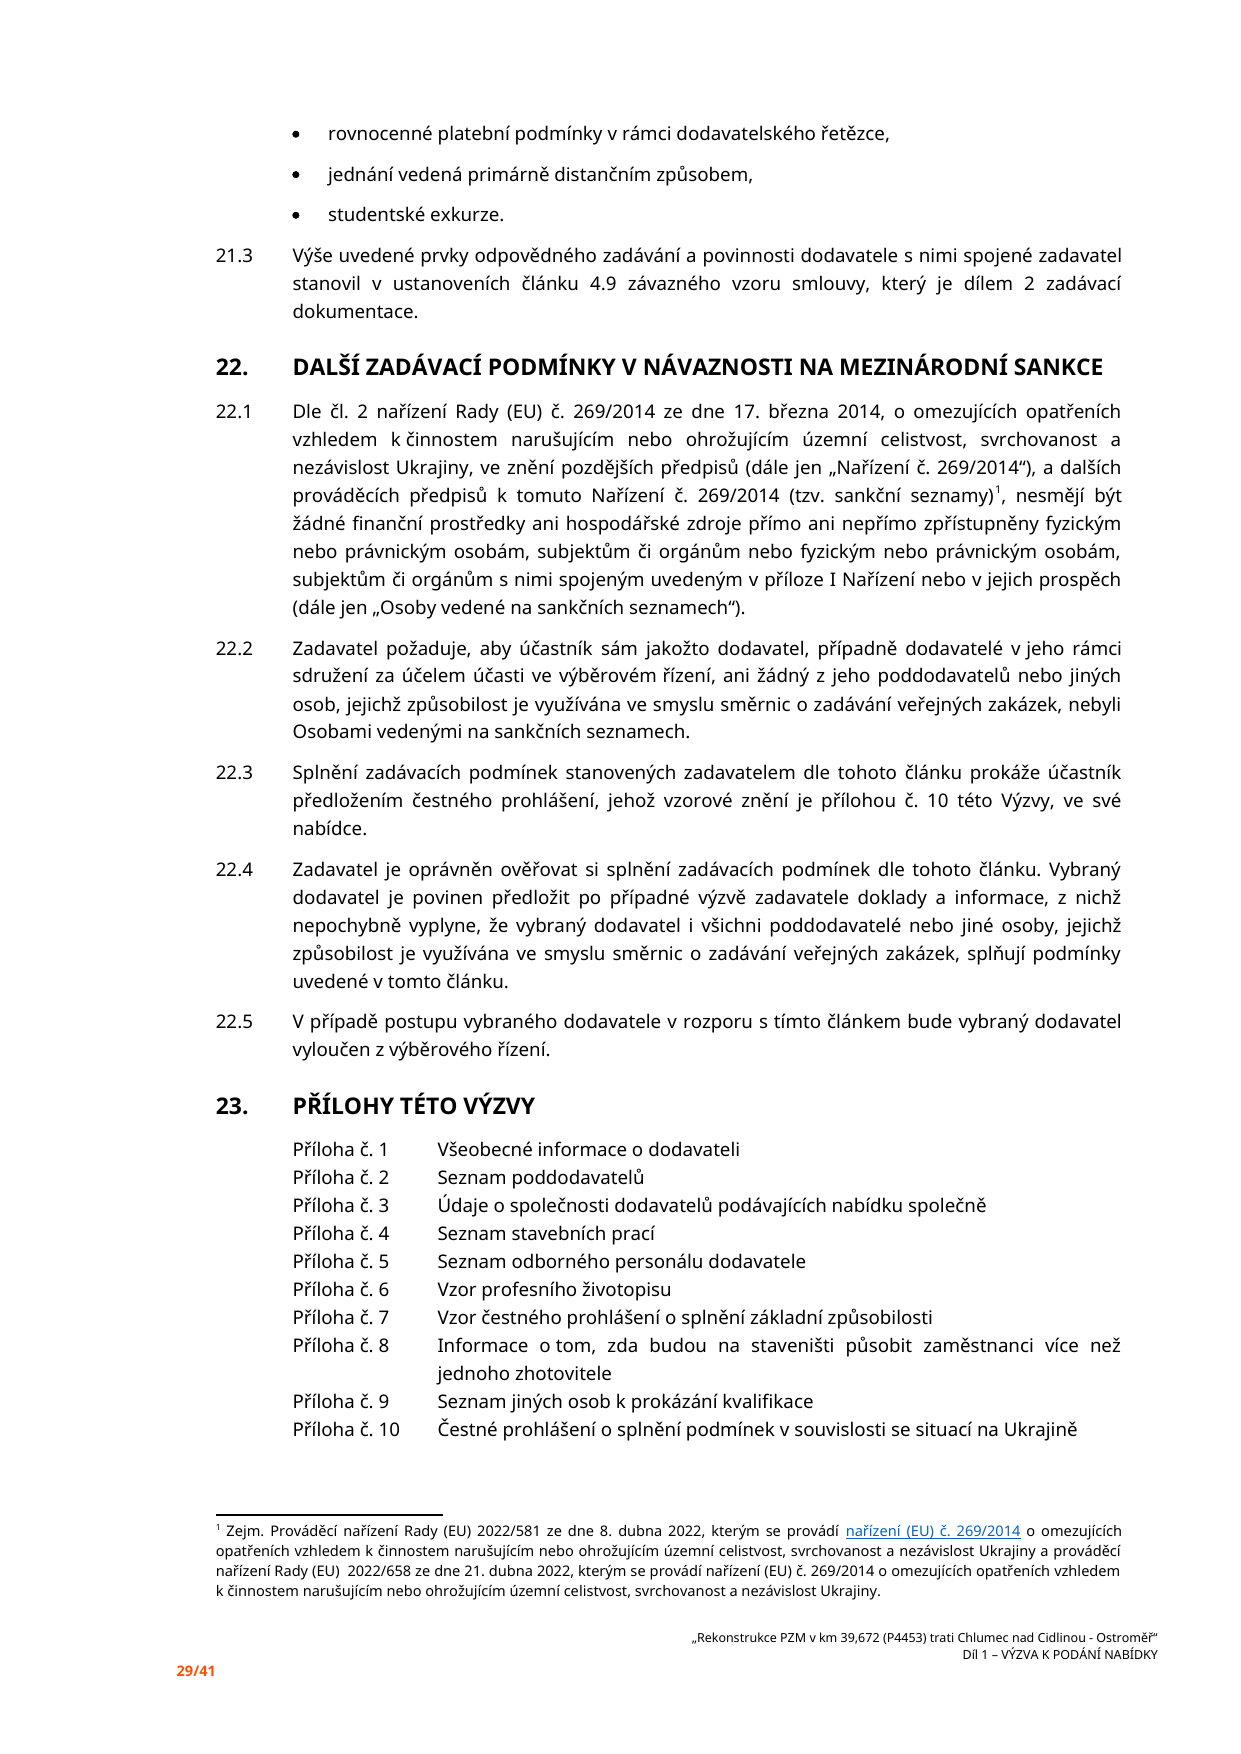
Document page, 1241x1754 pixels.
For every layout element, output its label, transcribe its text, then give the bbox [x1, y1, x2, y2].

text Splnění zadávacích podmínek stanovených zadavatelem dle tohoto článku prokáže účastník předložením čestného prohlášení, jehož vzorové znění je přílohou č. 10 této Výzvy, ve své nabídce. [216, 759, 1122, 841]
text Příloha č. 8 Informace o tom, zda budou na staveništi působit zaměstnanci více než jednoho zhotovitele [292, 1333, 1122, 1386]
text Příloha č. 4 Seznam stavebních prací [292, 1221, 1122, 1246]
text Příloha č. 2 Seznam poddodavatelů [292, 1164, 1122, 1190]
text Zadavatel je oprávněn ověřovat si splnění zadávacích podmínek dle tohoto článku. Vybraný dodavatel je povinen předložit po případné výzvě zadavatele doklady a informace, z nichž nepochybně vyplyne, že vybraný dodavatel i všichni poddodavatelé nebo jiné osoby, jejichž způsobilost je využívána ve smyslu směrnic o zadávání veřejných zakázek, splňují podmínky uvedené v tomto článku. [216, 856, 1122, 993]
text V případě postupu vybraného dodavatele v rozporu s tímto článkem bude vybraný dodavatel vyloučen z výběrového řízení. [216, 1008, 1122, 1062]
text Příloha č. 3 Údaje o společnosti dodavatelů podávajících nabídku společně [292, 1192, 1122, 1218]
text Další zadávací podmínky v návaznosti na MEZINÁRODNÍ sankce [216, 351, 1122, 382]
text Příloha č. 5 Seznam odborného personálu dodavatele [292, 1248, 1122, 1274]
text Příloha č. 6 Vzor profesního životopisu [292, 1277, 1122, 1302]
text PŘÍLOHY TÉTO VÝZVY [216, 1089, 1122, 1121]
text Příloha č. 7 Vzor čestného prohlášení o splnění základní způsobilosti [292, 1304, 1122, 1330]
text Zadavatel požaduje, aby účastník sám jakožto dodavatel, případně dodavatelé v jeho rámci sdružení za účelem účasti ve výběrovém řízení, ani žádný z jeho poddodavatelů nebo jiných osob, jejichž způsobilost je využívána ve smyslu směrnic o zadávání veřejných zakázek, nebyli Osobami vedenými na sankčních seznamech. [216, 635, 1122, 744]
text jednání vedená primárně distančním způsobem, [292, 161, 1122, 187]
text rovnocenné platební podmínky v rámci dodavatelského řetězce, [292, 121, 1122, 146]
text Příloha č. 10 Čestné prohlášení o splnění podmínek v souvislosti se situací na Ukrajině [292, 1417, 1122, 1442]
text Příloha č. 1 Všeobecné informace o dodavateli [292, 1136, 1122, 1162]
text Dle čl. 2 nařízení Rady (EU) č. 269/2014 ze dne 17. března 2014, o omezujících opatřeních vzhledem k činnostem narušujícím nebo ohrožujícím územní celistvost, svrchovanost a nezávislost Ukrajiny, ve znění pozdějších předpisů (dále jen „Nařízení č. 269/2014“), a dalších prováděcích předpisů k tomuto Nařízení č. 269/2014 (tzv. sankční seznamy), nesmějí být žádné finanční prostředky ani hospodářské zdroje přímo ani nepřímo zpřístupněny fyzickým nebo právnickým osobám, subjektům či orgánům nebo fyzickým nebo právnickým osobám, subjektům či orgánům s nimi spojeným uvedeným v příloze I Nařízení nebo v jejich prospěch (dále jen „Osoby vedené na sankčních seznamech“). [216, 398, 1122, 620]
text Výše uvedené prvky odpovědného zadávání a povinnosti dodavatele s nimi spojené zadavatel stanovil v ustanoveních článku 4.9 závazného vzoru smlouvy, který je dílem 2 zadávací dokumentace. [216, 242, 1122, 324]
text Příloha č. 9 Seznam jiných osob k prokázání kvalifikace [292, 1389, 1122, 1414]
text studentské exkurze. [292, 202, 1122, 227]
